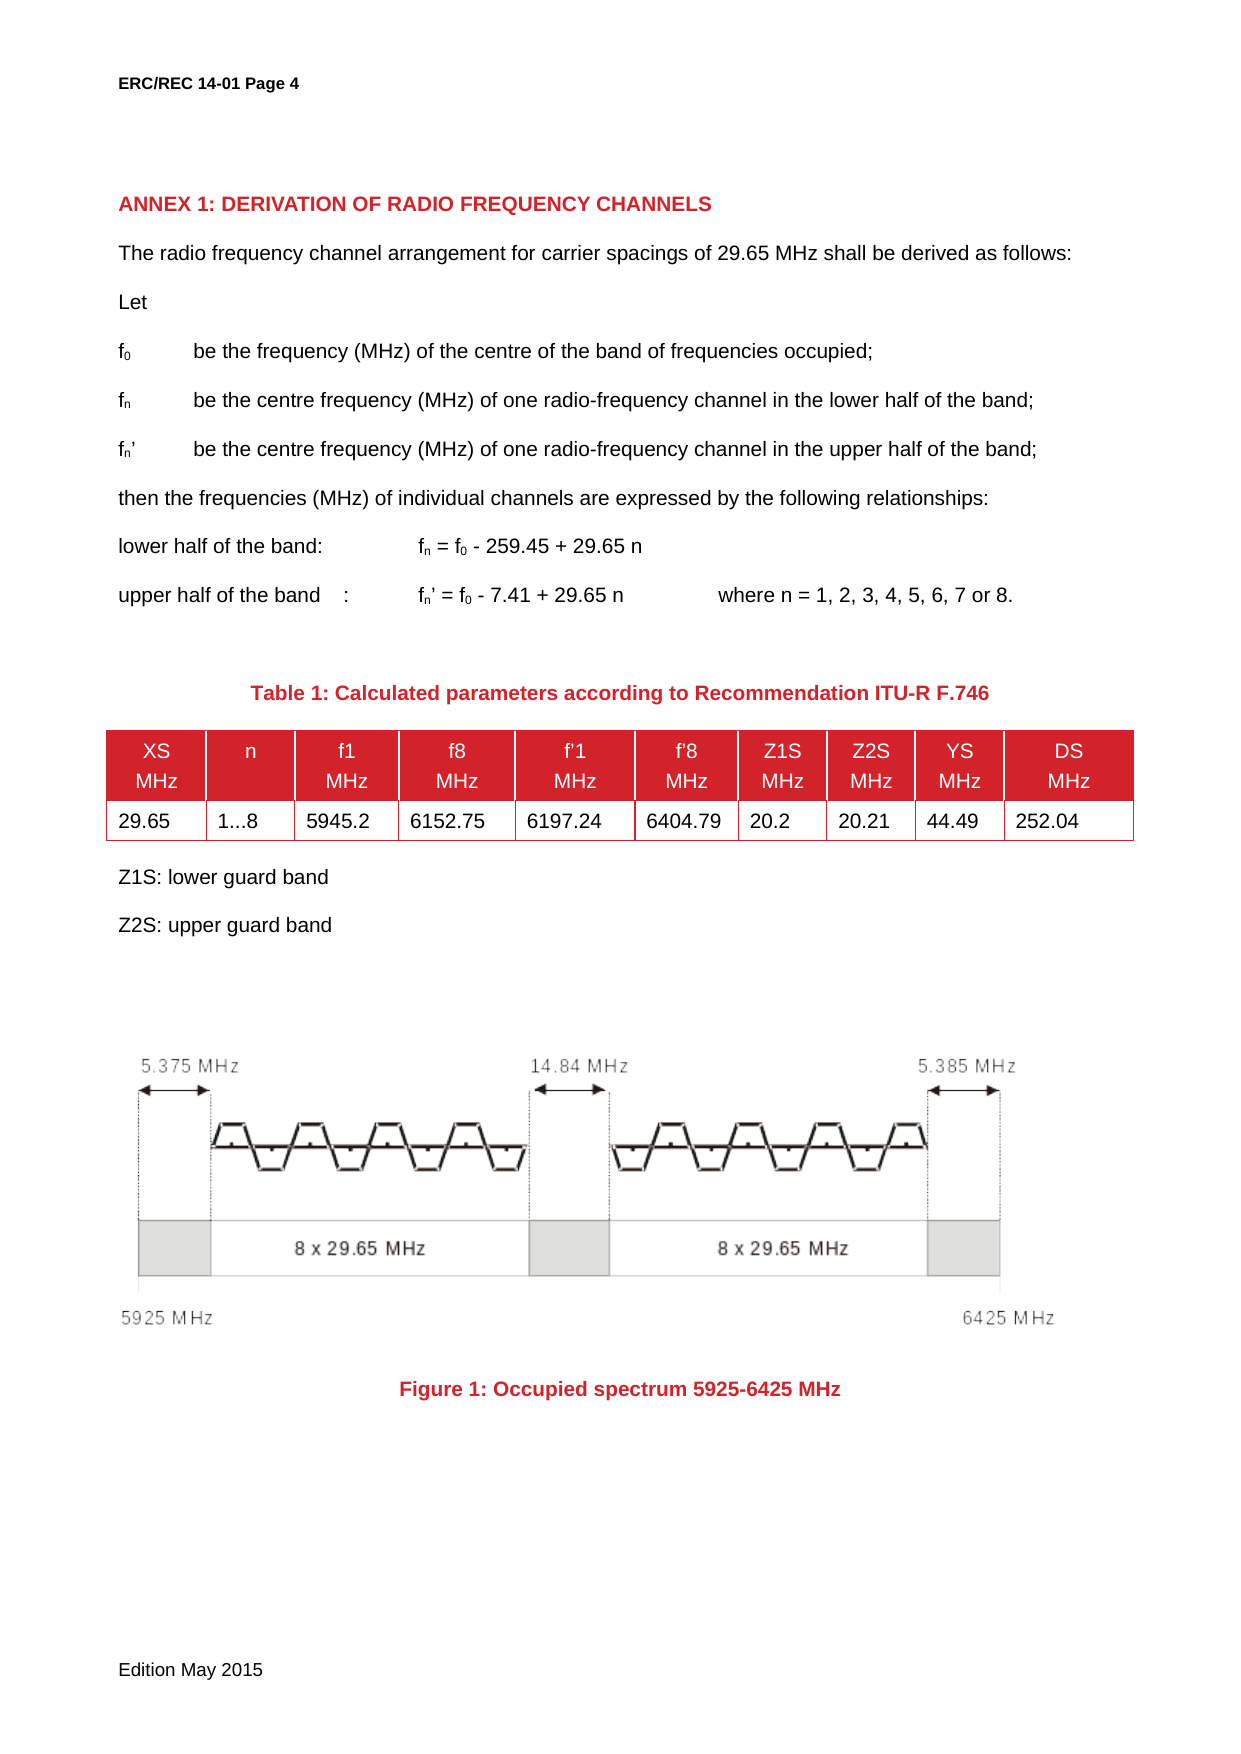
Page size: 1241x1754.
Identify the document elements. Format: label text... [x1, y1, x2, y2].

table_header f8 MHz [400, 731, 514, 800]
table_cell 20.21 [827, 801, 915, 840]
table_header f1 MHz [296, 731, 398, 800]
text lower half of the band: fn = f0 - 259.45 + 29.65 n [118, 534, 1122, 558]
table_cell 1...8 [207, 801, 294, 840]
text f0 be the frequency (MHz) of the centre of the band of frequencies occupied; [118, 338, 1122, 362]
text Table 1: Calculated parameters according to Recommendation ITU-R F.746 [118, 681, 1122, 705]
table_cell 5945.2 [295, 801, 398, 840]
table_header f’1 MHz [516, 731, 634, 800]
table_header Z1S MHz [739, 731, 826, 800]
table_cell 29.65 [107, 801, 206, 840]
table_cell 20.2 [739, 801, 826, 840]
table_header YS MHz [916, 731, 1003, 800]
table_header XS MHz [107, 731, 205, 800]
table_cell 252.04 [1005, 801, 1133, 840]
table_header n [207, 731, 294, 800]
table_cell 6152.75 [399, 801, 515, 840]
text The radio frequency channel arrangement for carrier spacings of 29.65 MHz shall be derived as follows: [118, 241, 1122, 264]
table_cell 44.49 [916, 801, 1004, 840]
table_header DS MHz [1005, 731, 1133, 800]
table_cell 6404.79 [636, 801, 738, 840]
table_header f’8 MHz [636, 731, 737, 800]
text Z1S: lower guard band [118, 865, 1122, 889]
text Z2S: upper guard band [118, 913, 1122, 937]
text then the frequencies (MHz) of individual channels are expressed by the following relationships: [118, 485, 1122, 509]
subtitle DERIVATION OF RADIO FREQUENCY CHANNELS [118, 192, 1122, 216]
table_header Z2S MHz [828, 731, 914, 800]
title Occupied spectrum 5925-6425 MHz [118, 1376, 1122, 1400]
text Let [118, 289, 1122, 313]
text upper half of the band : fn’ = f0 - 7.41 + 29.65 n where n = 1, 2, 3, 4, 5, 6, 7 or 8. [118, 583, 1122, 607]
text fn’ be the centre frequency (MHz) of one radio-frequency channel in the upper half of the band; [118, 436, 1122, 460]
table_cell 6197.24 [516, 801, 634, 840]
text fn be the centre frequency (MHz) of one radio-frequency channel in the lower half of the band; [118, 387, 1122, 411]
